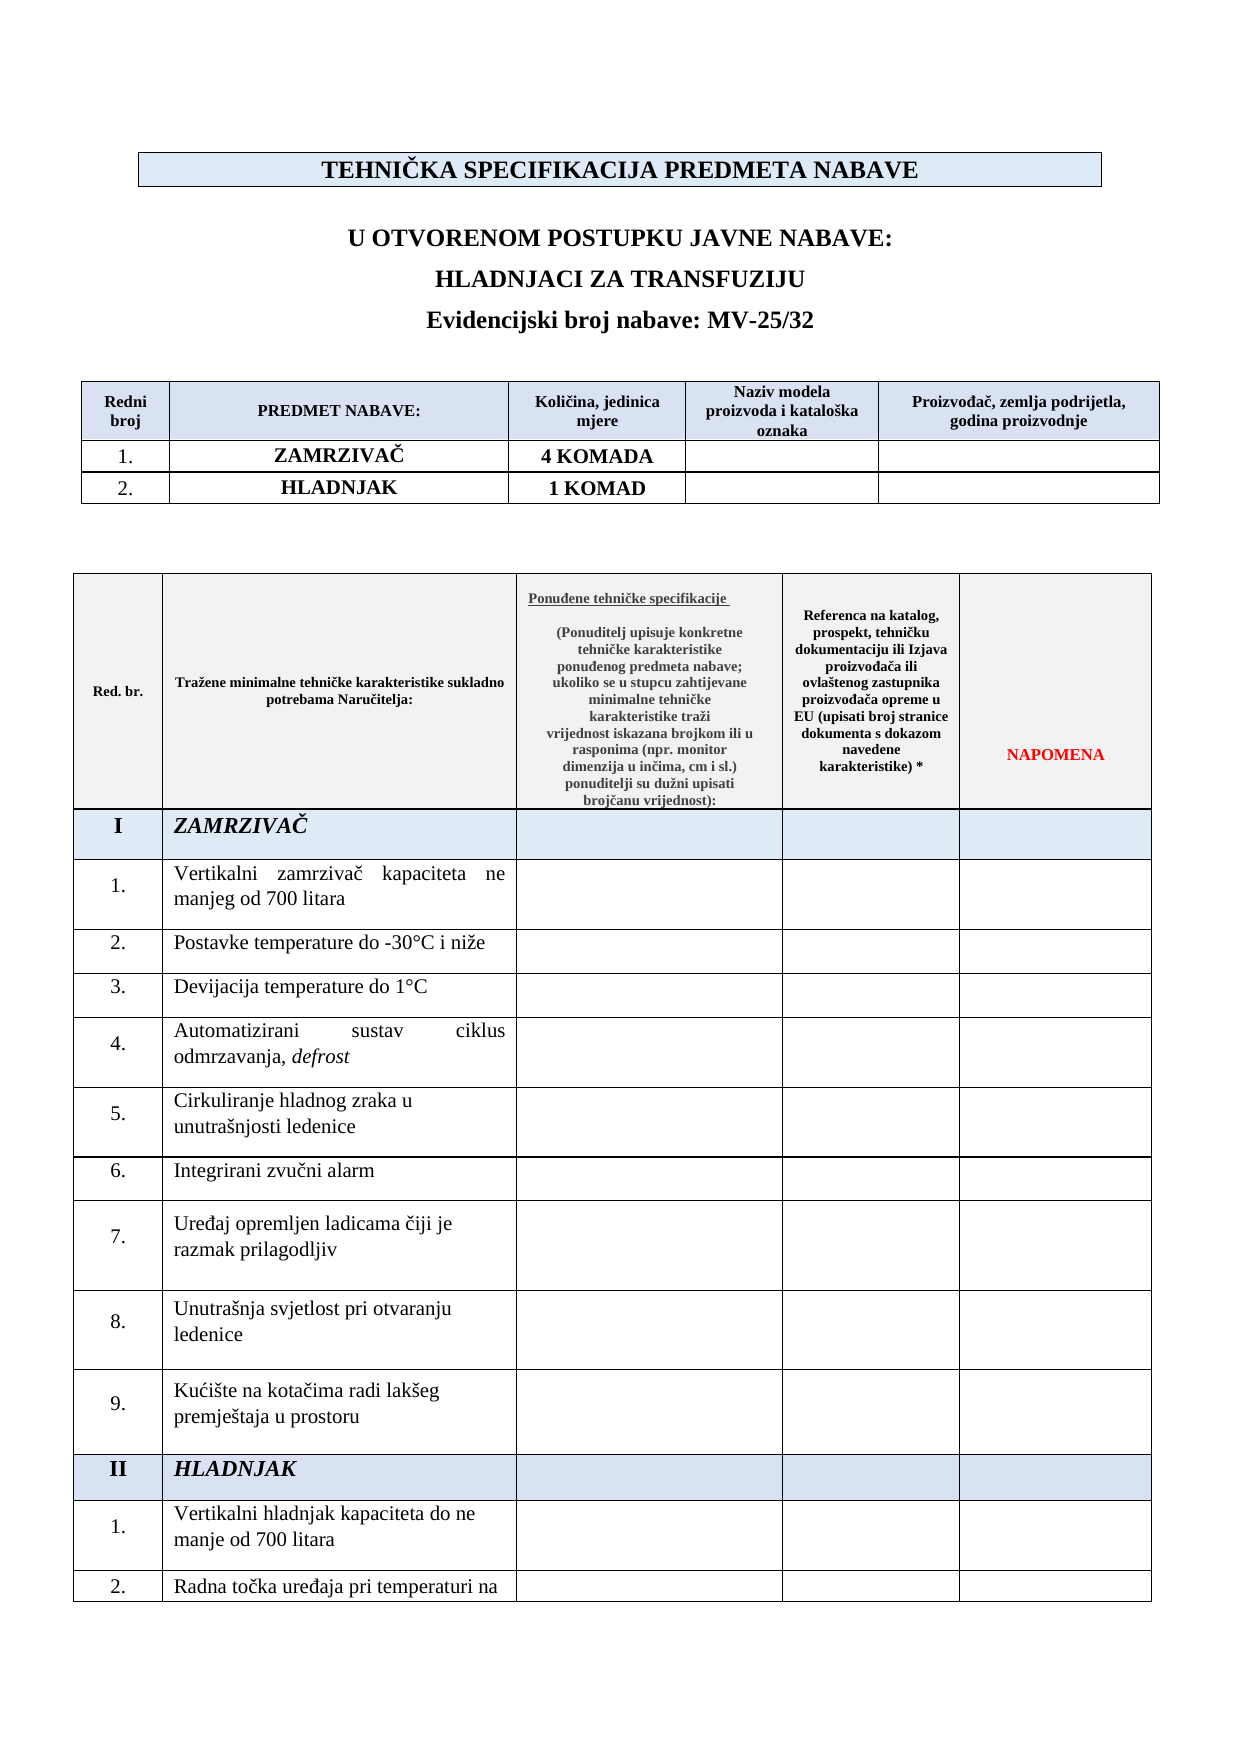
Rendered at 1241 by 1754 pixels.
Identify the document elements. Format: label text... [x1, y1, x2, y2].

table_cell Vertikalni zamrzivač kapaciteta ne manjeg od 700 litara [163, 860, 516, 929]
table_cell [517, 1370, 782, 1454]
table_cell 1. [82, 441, 169, 471]
text U OTVORENOM POSTUPKU JAVNE NABAVE: [148, 223, 1093, 252]
table_cell [517, 1571, 782, 1601]
table_cell Kućište na kotačima radi lakšeg premještaja u prostoru [163, 1370, 516, 1454]
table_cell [163, 1571, 516, 1601]
table_header Ponuđene tehničke specifikacije (Ponuditelj upisuje konkretne tehničke karakteristike ponuđenog predmeta nabave; ukoliko se u stupcu zahtijevane minimalne tehničke karakteristike traži vrijednost iskazana brojkom ili u rasponima (npr. monitor dimenzija u inčima, cm i sl.) ponuditelji su dužni upisati brojčanu vrijednost): [517, 574, 782, 808]
table_cell [686, 473, 878, 503]
table_cell [960, 1088, 1151, 1156]
text HLADNJACI ZA TRANSFUZIJU [148, 264, 1093, 293]
text Evidencijski broj nabave: MV-25/32 [148, 306, 1093, 334]
table_cell II [74, 1455, 162, 1500]
table_cell [783, 1291, 959, 1369]
table_cell Cirkuliranje hladnog zraka u unutrašnjosti ledenice [163, 1088, 516, 1156]
table_cell [517, 1501, 782, 1570]
table_cell [517, 860, 782, 929]
table_cell 1 KOMAD [509, 473, 685, 503]
table_cell [783, 1571, 959, 1601]
table_cell [783, 1018, 959, 1087]
table_cell [517, 930, 782, 973]
table_cell HLADNJAK [163, 1455, 516, 1500]
table_cell [783, 1088, 959, 1156]
table_cell 2. [82, 473, 169, 503]
subtitle TEHNIČKA SPECIFIKACIJA PREDMETA NABAVE [139, 153, 1101, 186]
table_cell [517, 1455, 782, 1500]
table_cell 4 KOMADA [509, 441, 685, 471]
table_cell [879, 441, 1159, 471]
table_cell [960, 1455, 1151, 1500]
table_cell [517, 1088, 782, 1156]
table_header [517, 810, 782, 859]
table_cell [879, 473, 1159, 503]
table_header Redni broj [82, 382, 169, 439]
table_header Red. br. [74, 574, 162, 808]
table_cell [960, 1370, 1151, 1454]
table_cell [960, 1291, 1151, 1369]
table_cell [960, 1201, 1151, 1290]
table_cell Automatizirani sustav ciklus odmrzavanja, defrost [163, 1018, 516, 1087]
table_header Proizvođač, zemlja podrijetla, godina proizvodnje [879, 382, 1159, 439]
table_cell Vertikalni hladnjak kapaciteta do ne manje od 700 litara [163, 1501, 516, 1570]
table_cell [960, 860, 1151, 929]
table_header [960, 810, 1151, 859]
table_cell 1. [74, 1501, 162, 1570]
table_cell [960, 1018, 1151, 1087]
table_cell [517, 1291, 782, 1369]
table_cell [783, 974, 959, 1017]
table_cell 7. [74, 1201, 162, 1290]
table_cell 2. [74, 1571, 162, 1601]
table_cell [783, 930, 959, 973]
table_header NAPOMENA [960, 574, 1151, 808]
table_cell 2. [74, 930, 162, 973]
table_cell Devijacija temperature do 1°C [163, 974, 516, 1017]
table_cell Uređaj opremljen ladicama čiji je razmak prilagodljiv [163, 1201, 516, 1290]
table_cell [686, 441, 878, 471]
table_cell [517, 1158, 782, 1200]
table_header Tražene minimalne tehničke karakteristike sukladno potrebama Naručitelja: [163, 574, 516, 808]
table_cell 8. [74, 1291, 162, 1369]
table_cell [783, 860, 959, 929]
table_cell [517, 1018, 782, 1087]
table_cell [960, 1501, 1151, 1570]
table_cell [783, 1370, 959, 1454]
table_cell 5. [74, 1088, 162, 1156]
table_cell 6. [74, 1158, 162, 1200]
table_cell 3. [74, 974, 162, 1017]
table_cell [517, 1201, 782, 1290]
table_header [783, 810, 959, 859]
table_cell [960, 974, 1151, 1017]
table_cell [783, 1501, 959, 1570]
table_cell [960, 1158, 1151, 1200]
table_cell HLADNJAK [170, 473, 508, 503]
table_cell [783, 1201, 959, 1290]
table_cell [960, 930, 1151, 973]
table_cell Unutrašnja svjetlost pri otvaranju ledenice [163, 1291, 516, 1369]
table_header Naziv modela proizvoda i kataloška oznaka [686, 382, 878, 439]
table_cell 4. [74, 1018, 162, 1087]
table_header Referenca na katalog, prospekt, tehničku dokumentaciju ili Izjava proizvođača ili ovlaštenog zastupnika proizvođača opreme u EU (upisati broj stranice dokumenta s dokazom navedene karakteristike) * [783, 574, 959, 808]
table_cell [517, 974, 782, 1017]
table_cell [783, 1158, 959, 1200]
table_cell [783, 1455, 959, 1500]
table_header I [74, 810, 162, 859]
table_header ZAMRZIVAČ [163, 810, 516, 859]
table_cell Integrirani zvučni alarm [163, 1158, 516, 1200]
table_cell 1. [74, 860, 162, 929]
table_cell [960, 1571, 1151, 1601]
table_header Količina, jedinica mjere [509, 382, 685, 439]
table_cell 9. [74, 1370, 162, 1454]
table_cell ZAMRZIVAČ [170, 441, 508, 471]
table_header PREDMET NABAVE: [170, 382, 508, 439]
table_cell Postavke temperature do -30°C i niže [163, 930, 516, 973]
